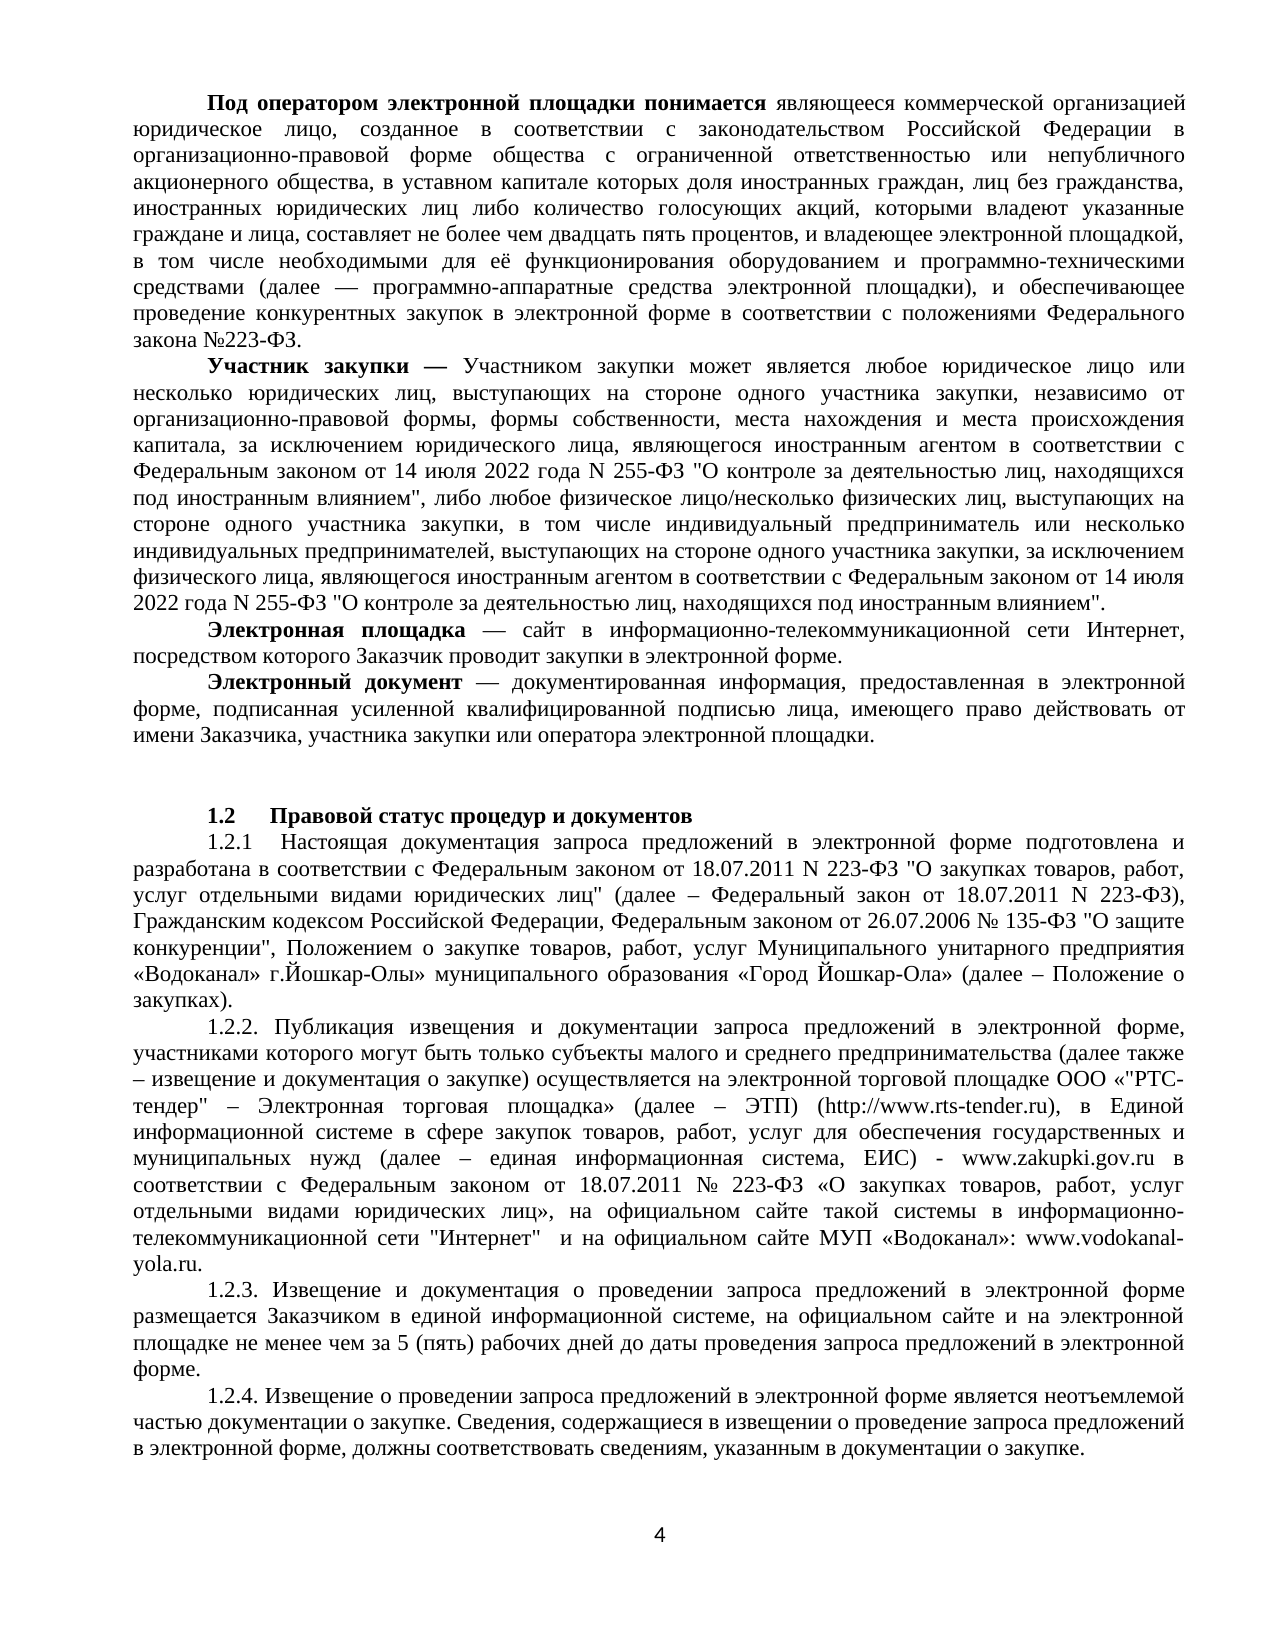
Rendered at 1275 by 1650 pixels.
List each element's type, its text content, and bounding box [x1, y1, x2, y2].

text 1.2.2. Публикация извещения и документации запроса предложений в электронной форме, участниками которого могут быть только субъекты малого и среднего предпринимательства (далее также – извещение и документация о закупке) осуществляется на электронной торговой площадке ООО «"РТС-тендер" – Электронная торговая площадка» (далее – ЭТП) (http://www.rts-tender.ru), в Единой информационной системе в сфере закупок товаров, работ, услуг для обеспечения государственных и муниципальных нужд (далее – единая информационная система, ЕИС) - www.zakupki.gov.ru в соответствии с Федеральным законом от 18.07.2011 № 223-ФЗ «О закупках товаров, работ, услуг отдельными видами юридических лиц», на официальном сайте такой системы в информационно-телекоммуникационной сети "Интернет" и на официальном сайте МУП «Водоканал»: www.vodokanal-yola.ru. [133, 1013, 1186, 1276]
text 1.2.3. Извещение и документация о проведении запроса предложений в электронной форме размещается Заказчиком в единой информационной системе, на официальном сайте и на электронной площадке не менее чем за 5 (пять) рабочих дней до даты проведения запроса предложений в электронной форме. [133, 1276, 1186, 1382]
text Электронная площадка — сайт в информационно-телекоммуникационной сети Интернет, посредством которого Заказчик проводит закупки в электронной форме. [133, 616, 1186, 668]
text 1.2 Правовой статус процедур и документов [133, 802, 1186, 828]
text Электронный документ — документированная информация, предоставленная в электронной форме, подписанная усиленной квалифицированной подписью лица, имеющего право действовать от имени Заказчика, участника закупки или оператора электронной площадки. [133, 668, 1186, 747]
text 1.2.4. Извещение о проведении запроса предложений в электронной форме является неотъемлемой частью документации о закупке. Сведения, содержащиеся в извещении о проведение запроса предложений в электронной форме, должны соответствовать сведениям, указанным в документации о закупке. [133, 1382, 1186, 1461]
text Под оператором электронной площадки понимается являющееся коммерческой организацией юридическое лицо, созданное в соответствии с законодательством Российской Федерации в организационно-правовой форме общества с ограниченной ответственностью или непубличного акционерного общества, в уставном капитале которых доля иностранных граждан, лиц без гражданства, иностранных юридических лиц либо количество голосующих акций, которыми владеют указанные граждане и лица, составляет не более чем двадцать пять процентов, и владеющее электронной площадкой, в том числе необходимыми для её функционирования оборудованием и программно-техническими средствами (далее — программно-аппаратные средства электронной площадки), и обеспечивающее проведение конкурентных закупок в электронной форме в соответствии с положениями Федерального закона №223-ФЗ. [133, 89, 1186, 352]
text Участник закупки — Участником закупки может является любое юридическое лицо или несколько юридических лиц, выступающих на стороне одного участника закупки, независимо от организационно-правовой формы, формы собственности, места нахождения и места происхождения капитала, за исключением юридического лица, являющегося иностранным агентом в соответствии с Федеральным законом от 14 июля 2022 года N 255-ФЗ "О контроле за деятельностью лиц, находящихся под иностранным влиянием", либо любое физическое лицо/несколько физических лиц, выступающих на стороне одного участника закупки, в том числе индивидуальный предприниматель или несколько индивидуальных предпринимателей, выступающих на стороне одного участника закупки, за исключением физического лица, являющегося иностранным агентом в соответствии с Федеральным законом от 14 июля 2022 года N 255-ФЗ "О контроле за деятельностью лиц, находящихся под иностранным влиянием". [133, 352, 1186, 616]
text 1.2.1 Настоящая документация запроса предложений в электронной форме подготовлена и разработана в соответствии с Федеральным законом от 18.07.2011 N 223-ФЗ "О закупках товаров, работ, услуг отдельными видами юридических лиц" (далее – Федеральный закон от 18.07.2011 N 223-ФЗ), Гражданским кодексом Российской Федерации, Федеральным законом от 26.07.2006 № 135-ФЗ "О защите конкуренции", Положением о закупке товаров, работ, услуг Муниципального унитарного предприятия «Водоканал» г.Йошкар-Олы» муниципального образования «Город Йошкар-Ола» (далее – Положение о закупках). [133, 828, 1186, 1013]
